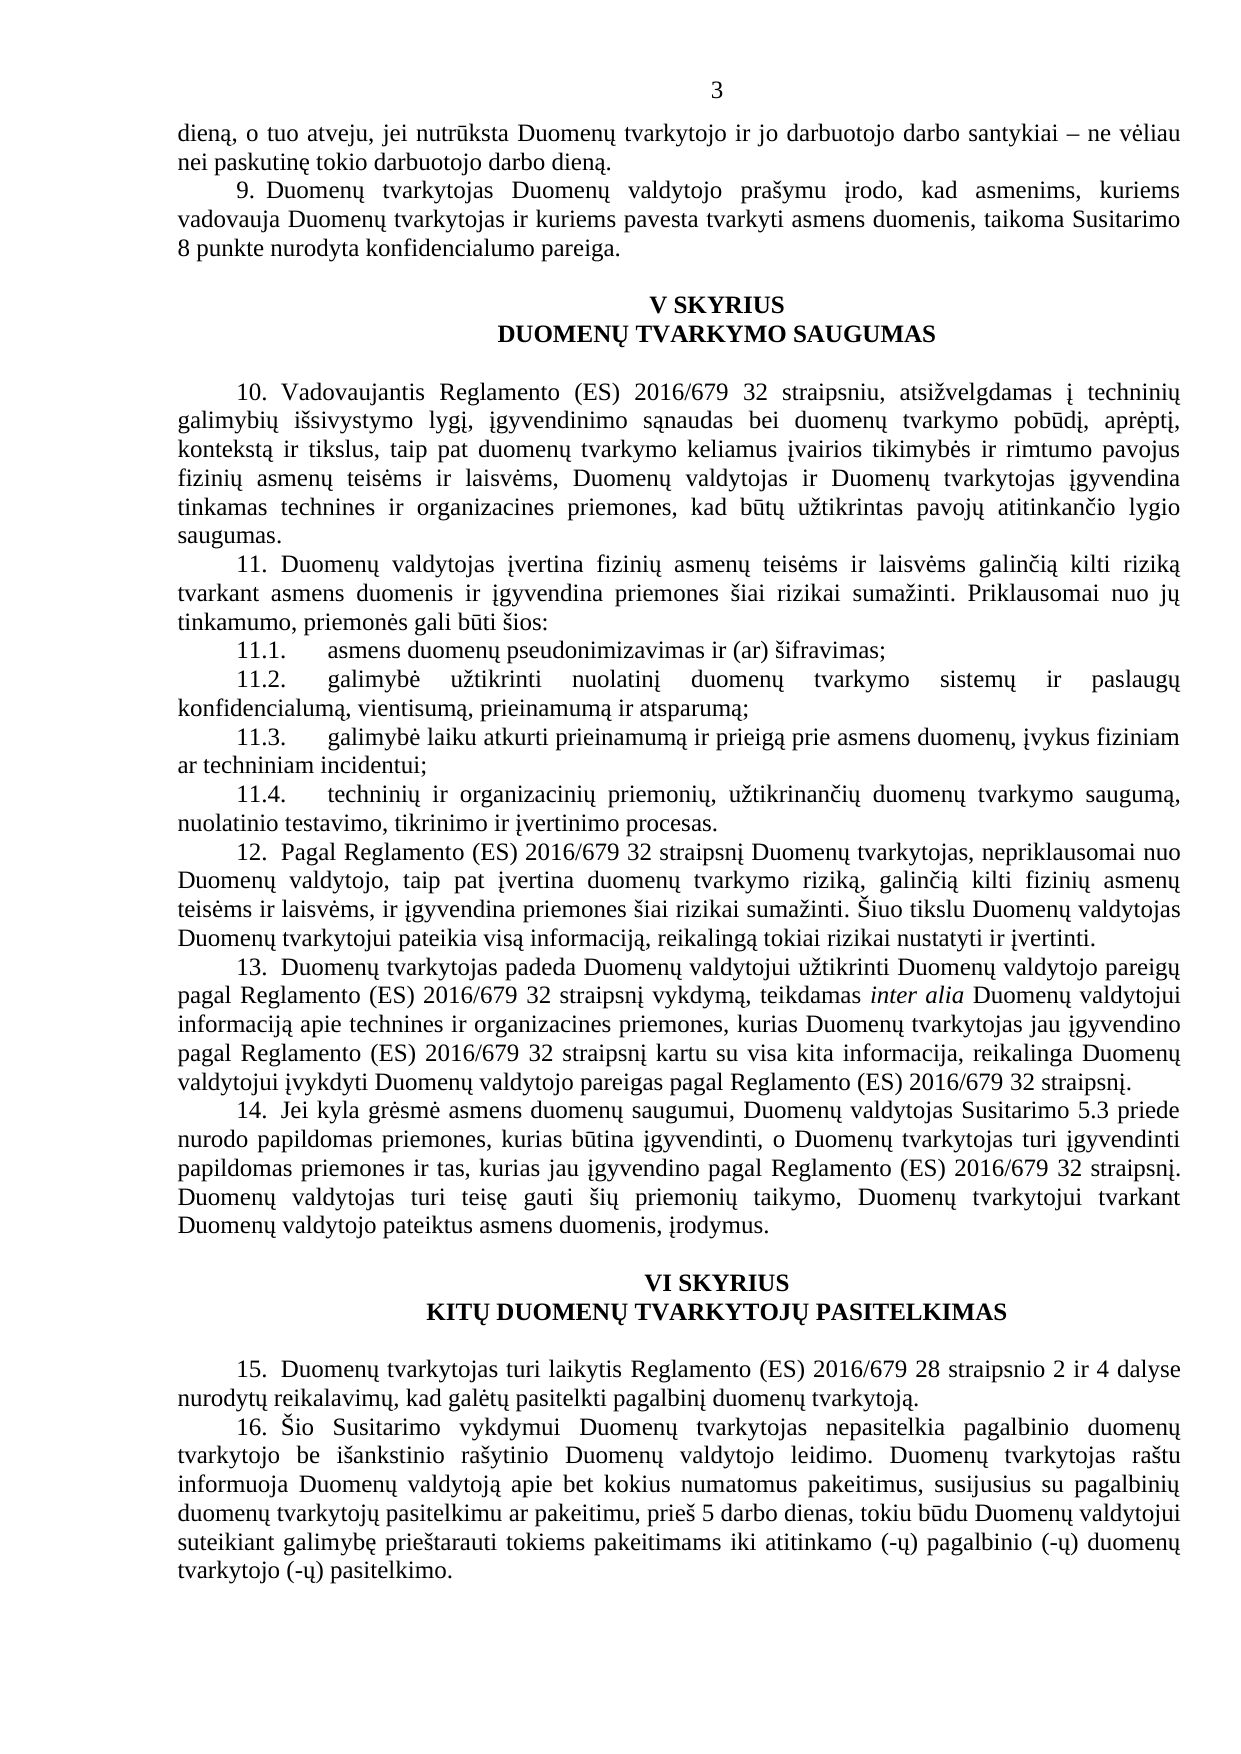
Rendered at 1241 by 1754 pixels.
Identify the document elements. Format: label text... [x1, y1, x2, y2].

list techninių ir organizacinių priemonių, užtikrinančių duomenų tvarkymo saugumą, nuolatinio testavimo, tikrinimo ir įvertinimo procesas. [177, 779, 1181, 837]
list galimybė užtikrinti nuolatinį duomenų tvarkymo sistemų ir paslaugų konfidencialumą, vientisumą, prieinamumą ir atsparumą; [177, 664, 1181, 722]
list Šio Susitarimo vykdymui Duomenų tvarkytojas nepasitelkia pagalbinio duomenų tvarkytojo be išankstinio rašytinio Duomenų valdytojo leidimo. Duomenų tvarkytojas raštu informuoja Duomenų valdytoją apie bet kokius numatomus pakeitimus, susijusius su pagalbinių duomenų tvarkytojų pasitelkimu ar pakeitimu, prieš 5 darbo dienas, tokiu būdu Duomenų valdytojui suteikiant galimybę prieštarauti tokiems pakeitimams iki atitinkamo (-ų) pagalbinio (-ų) duomenų tvarkytojo (-ų) pasitelkimo. [177, 1412, 1181, 1584]
list VI SKYRIUS [177, 1268, 1181, 1297]
list DUOMENŲ TVARKYMO SAUGUMAS [177, 319, 1181, 348]
list asmens duomenų pseudonimizavimas ir (ar) šifravimas; [177, 636, 1181, 664]
list Duomenų valdytojas įvertina fizinių asmenų teisėms ir laisvėms galinčią kilti riziką tvarkant asmens duomenis ir įgyvendina priemones šiai rizikai sumažinti. Priklausomai nuo jų tinkamumo, priemonės gali būti šios: [177, 549, 1181, 636]
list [177, 118, 1181, 176]
list Pagal Reglamento (ES) 2016/679 32 straipsnį Duomenų tvarkytojas, nepriklausomai nuo Duomenų valdytojo, taip pat įvertina duomenų tvarkymo riziką, galinčią kilti fizinių asmenų teisėms ir laisvėms, ir įgyvendina priemones šiai rizikai sumažinti. Šiuo tikslu Duomenų valdytojas Duomenų tvarkytojui pateikia visą informaciją, reikalingą tokiai rizikai nustatyti ir įvertinti. [177, 837, 1181, 952]
list Jei kyla grėsmė asmens duomenų saugumui, Duomenų valdytojas Susitarimo 5.3 priede nurodo papildomas priemones, kurias būtina įgyvendinti, o Duomenų tvarkytojas turi įgyvendinti papildomas priemones ir tas, kurias jau įgyvendino pagal Reglamento (ES) 2016/679 32 straipsnį. Duomenų valdytojas turi teisę gauti šių priemonių taikymo, Duomenų tvarkytojui tvarkant Duomenų valdytojo pateiktus asmens duomenis, įrodymus. [177, 1096, 1181, 1239]
list Duomenų tvarkytojas padeda Duomenų valdytojui užtikrinti Duomenų valdytojo pareigų pagal Reglamento (ES) 2016/679 32 straipsnį vykdymą, teikdamas inter alia Duomenų valdytojui informaciją apie technines ir organizacines priemones, kurias Duomenų tvarkytojas jau įgyvendino pagal Reglamento (ES) 2016/679 32 straipsnį kartu su visa kita informacija, reikalinga Duomenų valdytojui įvykdyti Duomenų valdytojo pareigas pagal Reglamento (ES) 2016/679 32 straipsnį. [177, 952, 1181, 1096]
list V SKYRIUS [177, 291, 1181, 319]
list galimybė laiku atkurti prieinamumą ir prieigą prie asmens duomenų, įvykus fiziniam ar techniniam incidentui; [177, 722, 1181, 779]
list Vadovaujantis Reglamento (ES) 2016/679 32 straipsniu, atsižvelgdamas į techninių galimybių išsivystymo lygį, įgyvendinimo sąnaudas bei duomenų tvarkymo pobūdį, aprėptį, kontekstą ir tikslus, taip pat duomenų tvarkymo keliamus įvairios tikimybės ir rimtumo pavojus fizinių asmenų teisėms ir laisvėms, Duomenų valdytojas ir Duomenų tvarkytojas įgyvendina tinkamas technines ir organizacines priemones, kad būtų užtikrintas pavojų atitinkančio lygio saugumas. [177, 377, 1181, 549]
list Duomenų tvarkytojas turi laikytis Reglamento (ES) 2016/679 28 straipsnio 2 ir 4 dalyse nurodytų reikalavimų, kad galėtų pasitelkti pagalbinį duomenų tvarkytoją. [177, 1354, 1181, 1412]
list KITŲ DUOMENŲ TVARKYTOJŲ PASITELKIMAS [177, 1297, 1181, 1326]
list Duomenų tvarkytojas Duomenų valdytojo prašymu įrodo, kad asmenims, kuriems vadovauja Duomenų tvarkytojas ir kuriems pavesta tvarkyti asmens duomenis, taikoma Susitarimo 8 punkte nurodyta konfidencialumo pareiga. [177, 176, 1181, 262]
